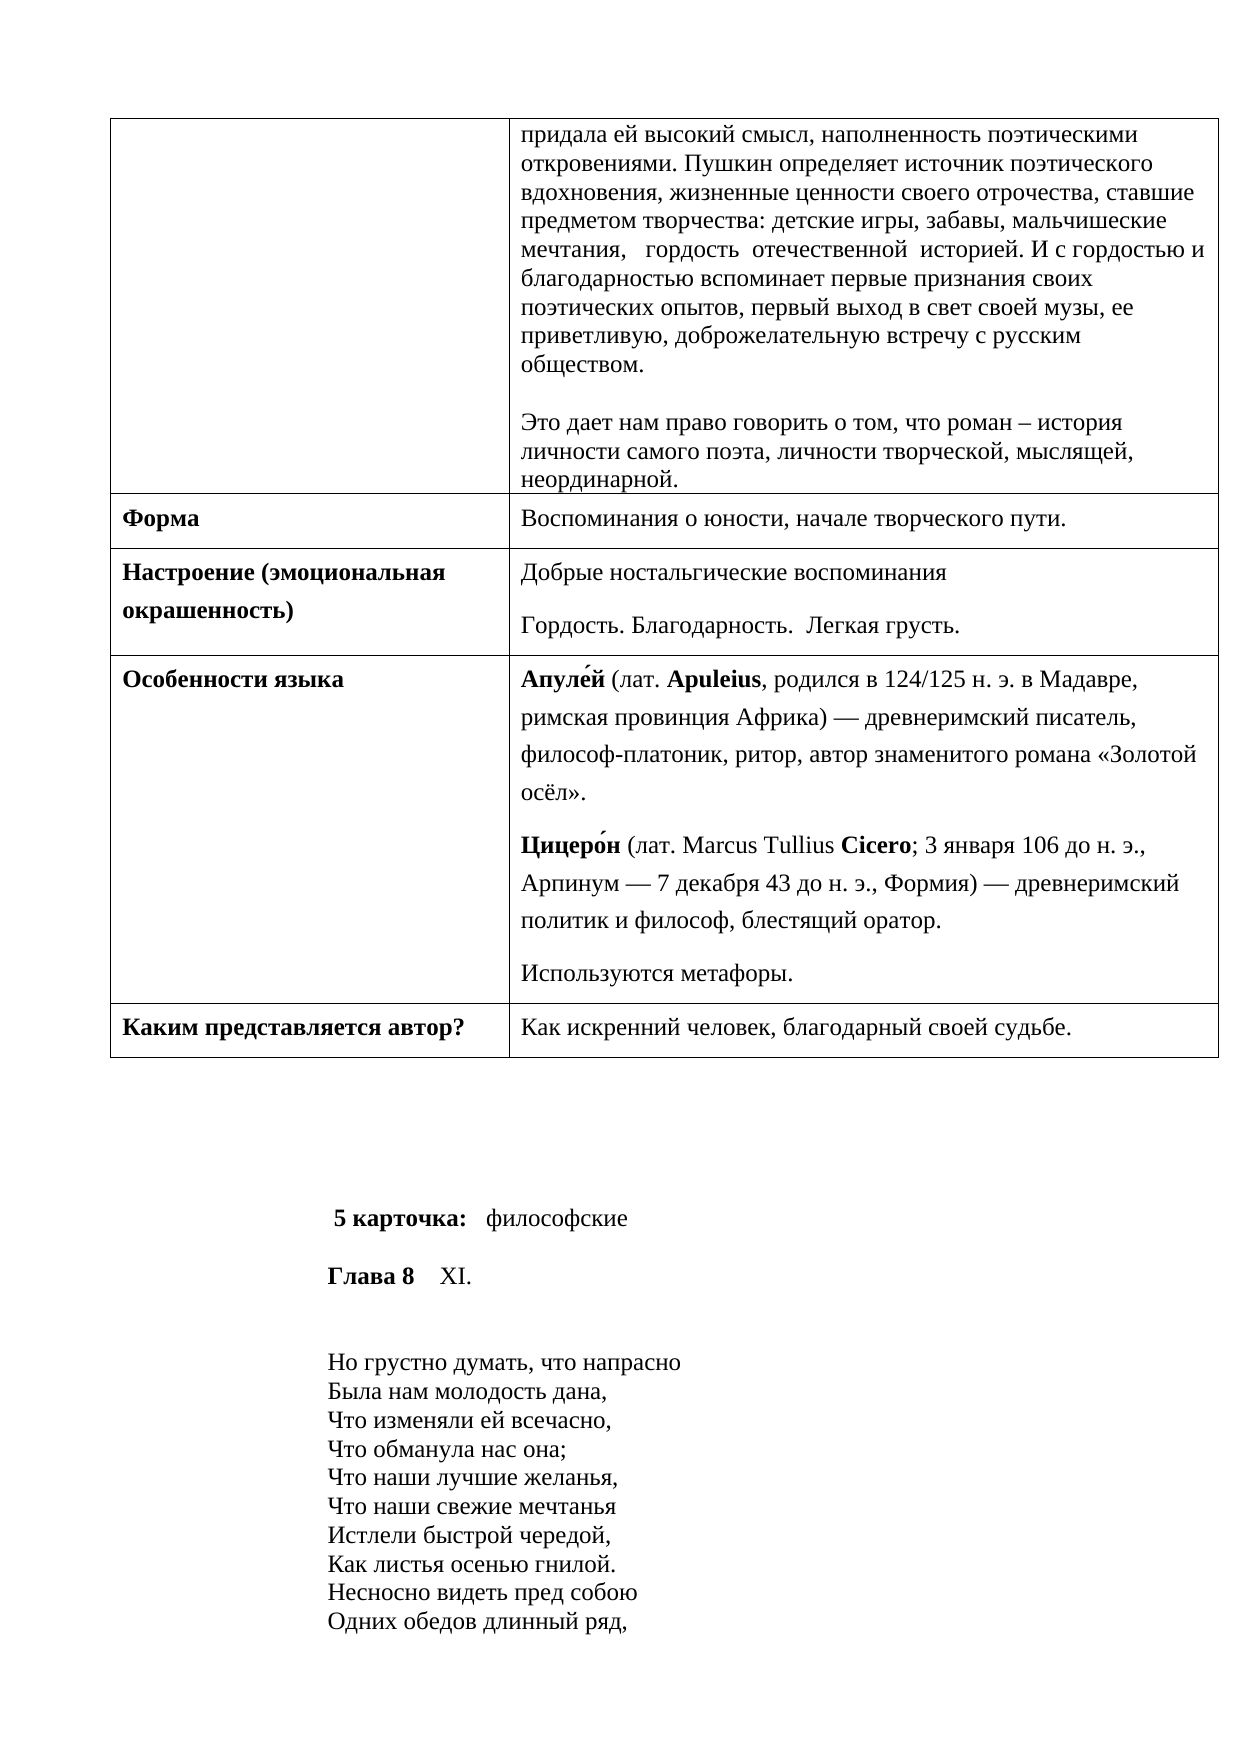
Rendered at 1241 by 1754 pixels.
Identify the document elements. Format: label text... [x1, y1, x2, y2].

table_cell Воспоминания о юности, начале творческого пути. [510, 494, 1218, 547]
table_cell Апуле́й (лат. Apuleius, родился в 124/125 н. э. в Мадавре, римская провинция Африка) — древнеримский писатель, философ-платоник, ритор, автор знаменитого романа «Золотой осёл». Цицеро́н (лат. Marcus Tullius Cicero; 3 января 106 до н. э., Арпинум — 7 декабря 43 до н. э., Формия) — древнеримский политик и философ, блестящий оратор. Используются метафоры. [510, 656, 1218, 1003]
table_cell Форма [111, 494, 509, 547]
table_cell Каким представляется автор? [111, 1004, 509, 1057]
text 5 карточка: философские [327, 1203, 1152, 1232]
table_cell Настроение (эмоциональная окрашенность) [111, 549, 509, 655]
table_cell Особенности языка [111, 656, 509, 1003]
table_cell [111, 119, 509, 493]
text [327, 1319, 1152, 1635]
table_cell Как искренний человек, благодарный своей судьбе. [510, 1004, 1218, 1057]
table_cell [510, 119, 1218, 493]
table_cell Добрые ностальгические воспоминания Гордость. Благодарность. Легкая грусть. [510, 549, 1218, 655]
text Глава 8 XI. [327, 1261, 1152, 1289]
